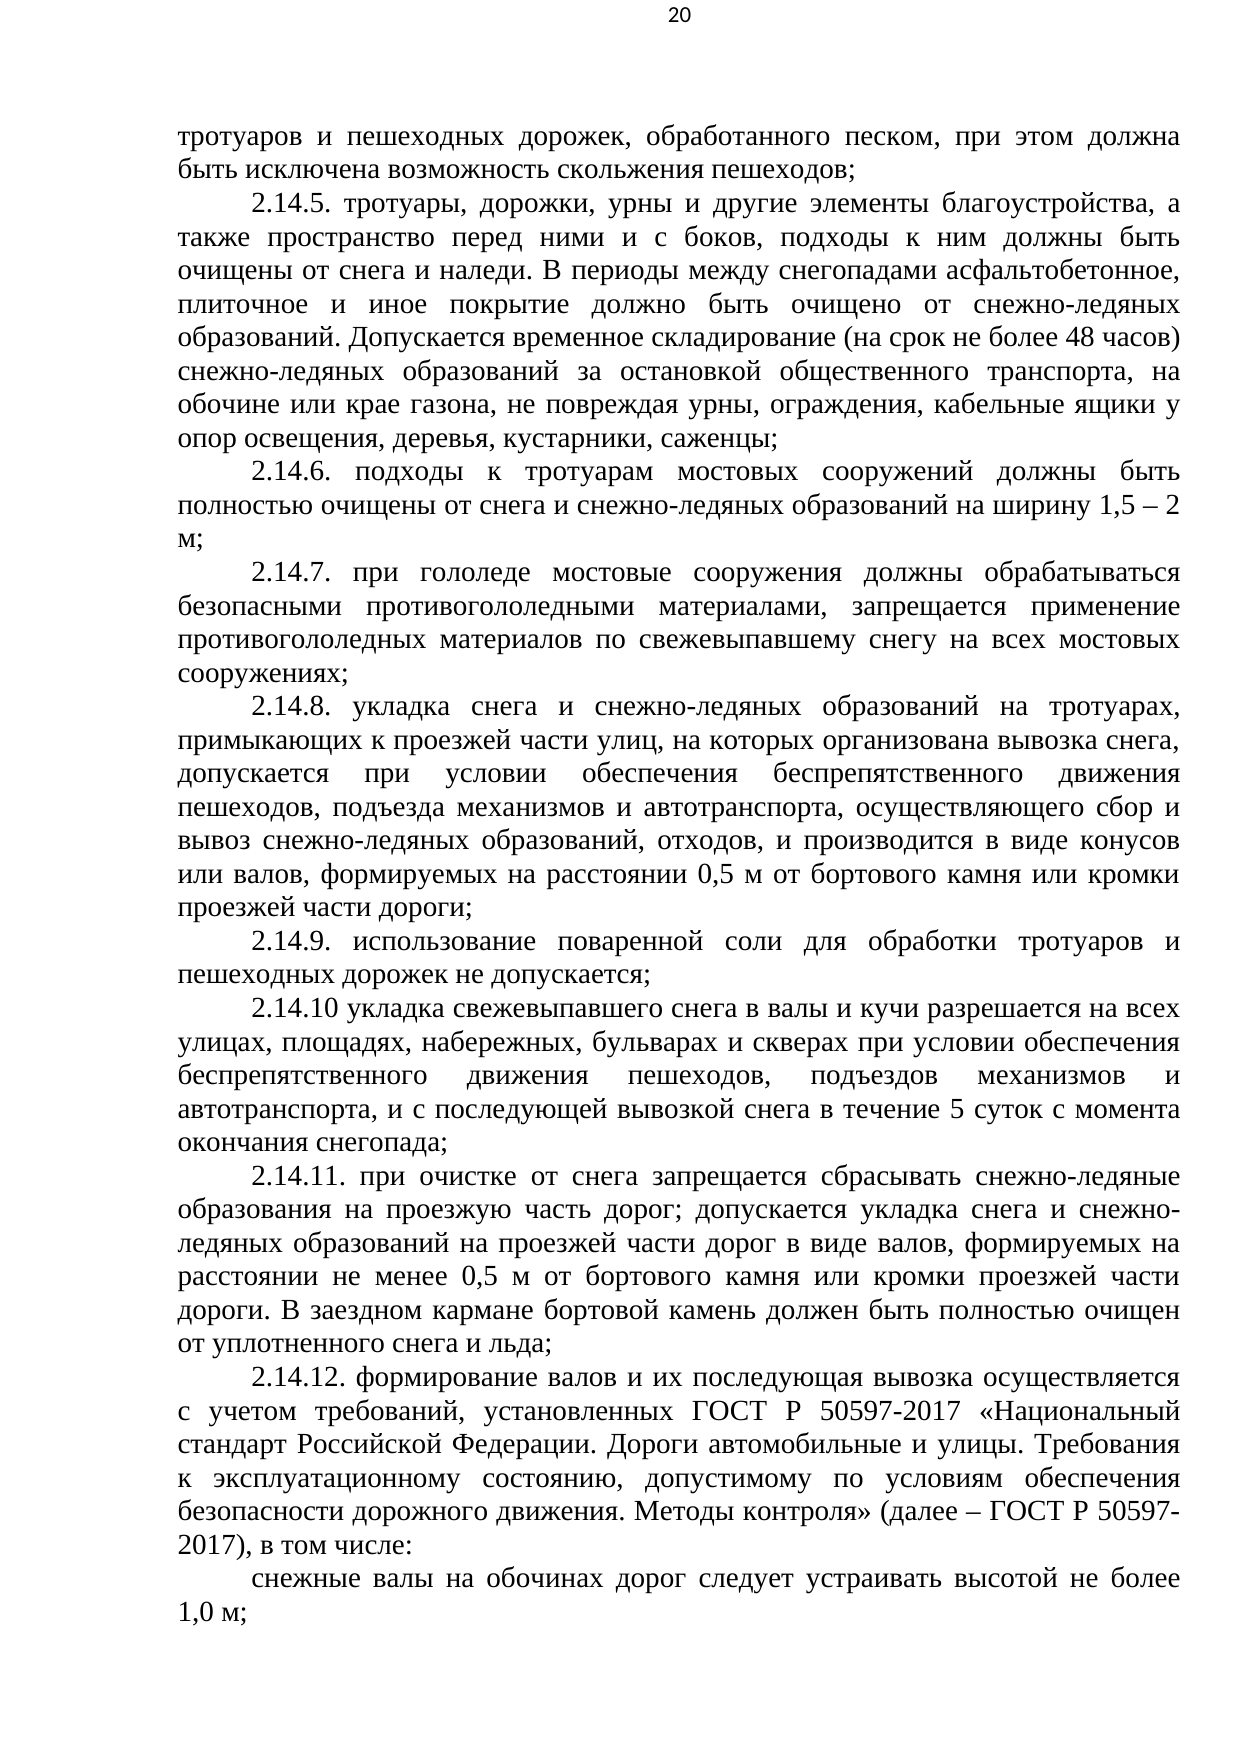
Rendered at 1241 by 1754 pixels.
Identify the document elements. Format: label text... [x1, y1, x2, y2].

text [177, 118, 1181, 185]
text 2.14.8. укладка снега и снежно-ледяных образований на тротуарах, примыкающих к проезжей части улиц, на которых организована вывозка снега, допускается при условии обеспечения беспрепятственного движения пешеходов, подъезда механизмов и автотранспорта, осуществляющего сбор и вывоз снежно-ледяных образований, отходов, и производится в виде конусов или валов, формируемых на расстоянии 0,5 м от бортового камня или кромки проезжей части дороги; [177, 688, 1181, 923]
text 2.14.12. формирование валов и их последующая вывозка осуществляется с учетом требований, установленных ГОСТ Р 50597-2017 «Национальный стандарт Российской Федерации. Дороги автомобильные и улицы. Требования к эксплуатационному состоянию, допустимому по условиям обеспечения безопасности дорожного движения. Методы контроля» (далее – ГОСТ Р 50597-2017), в том числе: [177, 1359, 1181, 1560]
text 2.14.6. подходы к тротуарам мостовых сооружений должны быть полностью очищены от снега и снежно-ледяных образований на ширину 1,5 – 2 м; [177, 453, 1181, 554]
text 2.14.9. использование поваренной соли для обработки тротуаров и пешеходных дорожек не допускается; [177, 923, 1181, 990]
text снежные валы на обочинах дорог следует устраивать высотой не более 1,0 м; [177, 1560, 1181, 1627]
text 2.14.10 укладка свежевыпавшего снега в валы и кучи разрешается на всех улицах, площадях, набережных, бульварах и скверах при условии обеспечения беспрепятственного движения пешеходов, подъездов механизмов и автотранспорта, и с последующей вывозкой снега в течение 5 суток с момента окончания снегопада; [177, 990, 1181, 1158]
text 2.14.7. при гололеде мостовые сооружения должны обрабатываться безопасными противогололедными материалами, запрещается применение противогололедных материалов по свежевыпавшему снегу на всех мостовых сооружениях; [177, 554, 1181, 688]
text 2.14.5. тротуары, дорожки, урны и другие элементы благоустройства, а также пространство перед ними и с боков, подходы к ним должны быть очищены от снега и наледи. В периоды между снегопадами асфальтобетонное, плиточное и иное покрытие должно быть очищено от снежно-ледяных образований. Допускается временное складирование (на срок не более 48 часов) снежно-ледяных образований за остановкой общественного транспорта, на обочине или крае газона, не повреждая урны, ограждения, кабельные ящики у опор освещения, деревья, кустарники, саженцы; [177, 185, 1181, 453]
text 2.14.11. при очистке от снега запрещается сбрасывать снежно-ледяные образования на проезжую часть дорог; допускается укладка снега и снежно-ледяных образований на проезжей части дорог в виде валов, формируемых на расстоянии не менее 0,5 м от бортового камня или кромки проезжей части дороги. В заездном кармане бортовой камень должен быть полностью очищен от уплотненного снега и льда; [177, 1158, 1181, 1359]
